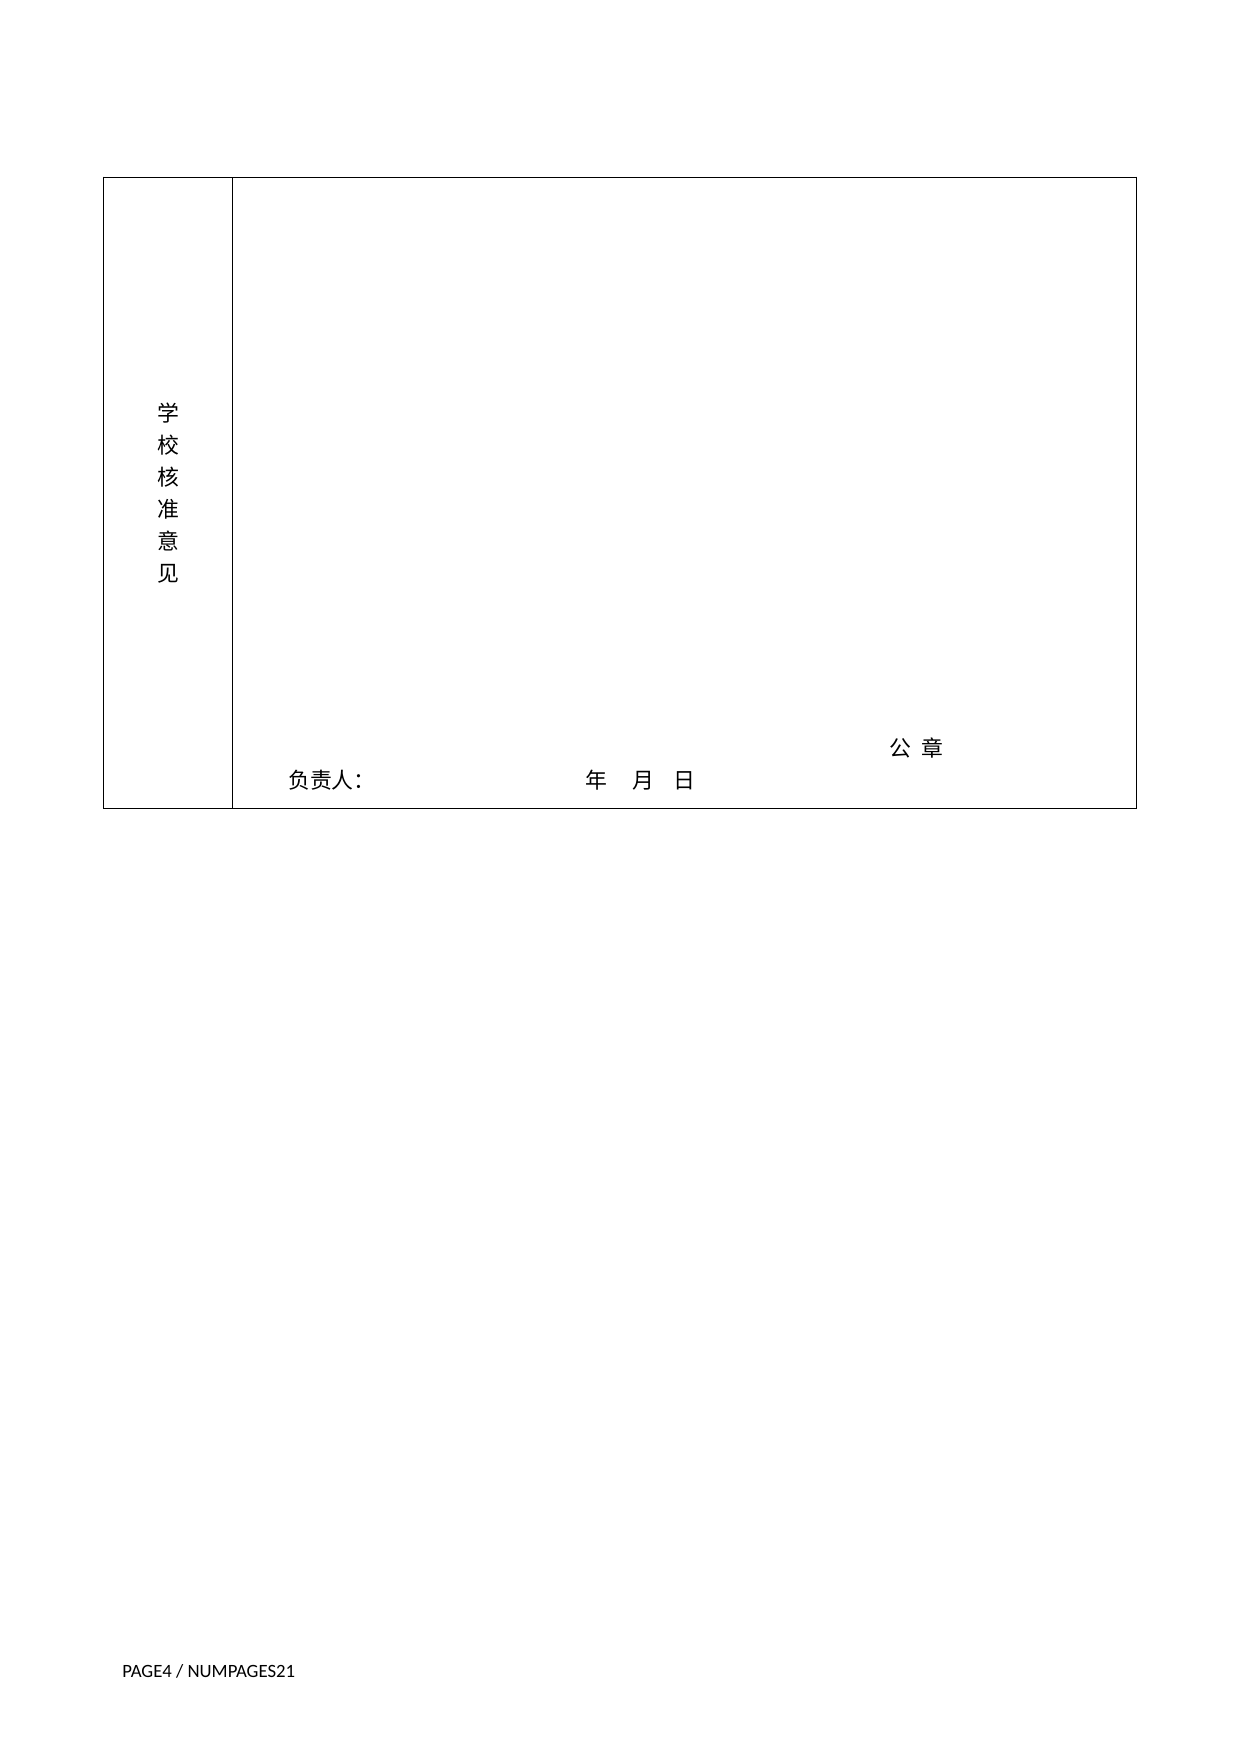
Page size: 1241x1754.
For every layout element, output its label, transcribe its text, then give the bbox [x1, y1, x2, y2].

table_cell 公 章 负责人： 年 月 日 [233, 178, 1136, 807]
table_cell 学 校 核 准 意 见 [104, 178, 232, 807]
